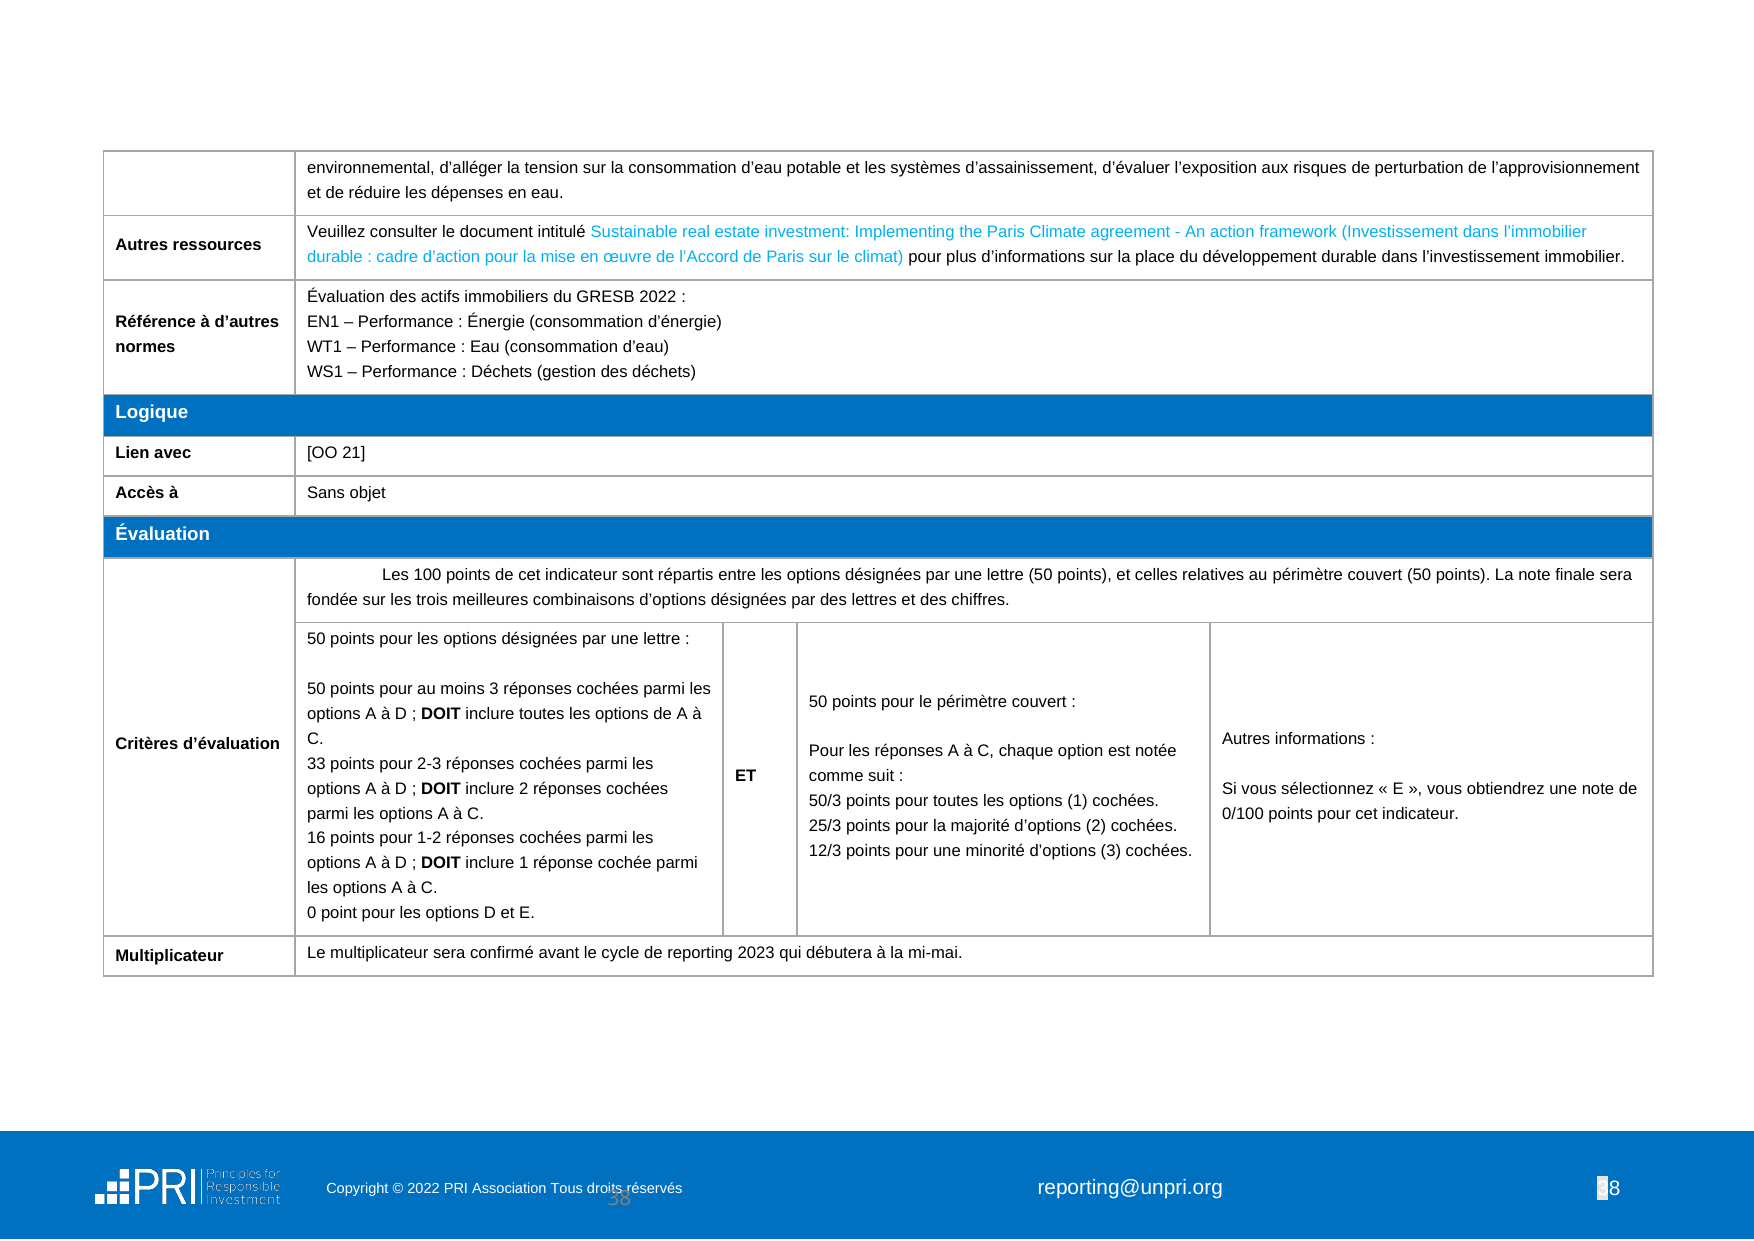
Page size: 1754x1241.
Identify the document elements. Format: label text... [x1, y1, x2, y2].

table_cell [296, 152, 1652, 214]
table_cell Les 100 points de cet indicateur sont répartis entre les options désignées par une lettre (50 points), et celles relatives au périmètre couvert (50 points). La note finale sera fondée sur les trois meilleures combinaisons d’options désignées par des lettres et des chiffres. [296, 559, 1652, 622]
picture [987, 226, 993, 237]
table_cell Évaluation [104, 517, 1652, 557]
table_cell Veuillez consulter le document intitulé Sustainable real estate investment: Implementing the Paris Climate agreement - An action framework (Investissement dans l’immobilier durable : cadre d’action pour la mise en œuvre de l’Accord de Paris sur le climat) pour plus d’informations sur la place du développement durable dans l’investissement immobilier. [296, 216, 1652, 279]
table_cell 50 points pour les options désignées par une lettre : 50 points pour au moins 3 réponses cochées parmi les options A à D ; DOIT inclure toutes les options de A à C. 33 points pour 2-3 réponses cochées parmi les options A à D ; DOIT inclure 2 réponses cochées parmi les options A à C. 16 points pour 1-2 réponses cochées parmi les options A à D ; DOIT inclure 1 réponse cochée parmi les options A à C. 0 point pour les options D et E. [296, 623, 722, 935]
table_cell Multiplicateur [104, 937, 294, 975]
table_cell Référence à d’autres normes [104, 281, 294, 393]
table_cell Autres informations : Si vous sélectionnez « E », vous obtiendrez une note de 0/100 points pour cet indicateur. [1211, 623, 1652, 935]
table_cell [OO 21] [296, 437, 1652, 475]
table_cell Logique [104, 395, 1652, 436]
table_cell Critères d’évaluation [104, 559, 294, 935]
picture [92, 1166, 282, 1207]
table_cell Évaluation des actifs immobiliers du GRESB 2022 : EN1 – Performance : Énergie (consommation d’énergie) WT1 – Performance : Eau (consommation d’eau) WS1 – Performance : Déchets (gestion des déchets) [296, 281, 1652, 393]
table_cell Lien avec [104, 437, 294, 475]
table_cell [104, 152, 294, 214]
table_cell Sans objet [296, 477, 1652, 515]
table_cell Autres ressources [104, 216, 294, 279]
table_cell ET [724, 623, 796, 935]
table_cell 50 points pour le périmètre couvert : Pour les réponses A à C, chaque option est notée comme suit : 50/3 points pour toutes les options (1) cochées. 25/3 points pour la majorité d’options (2) cochées. 12/3 points pour une minorité d’options (3) cochées. [798, 623, 1209, 935]
table_cell Le multiplicateur sera confirmé avant le cycle de reporting 2023 qui débutera à la mi-mai. [296, 937, 1652, 975]
table_cell Accès à [104, 477, 294, 515]
